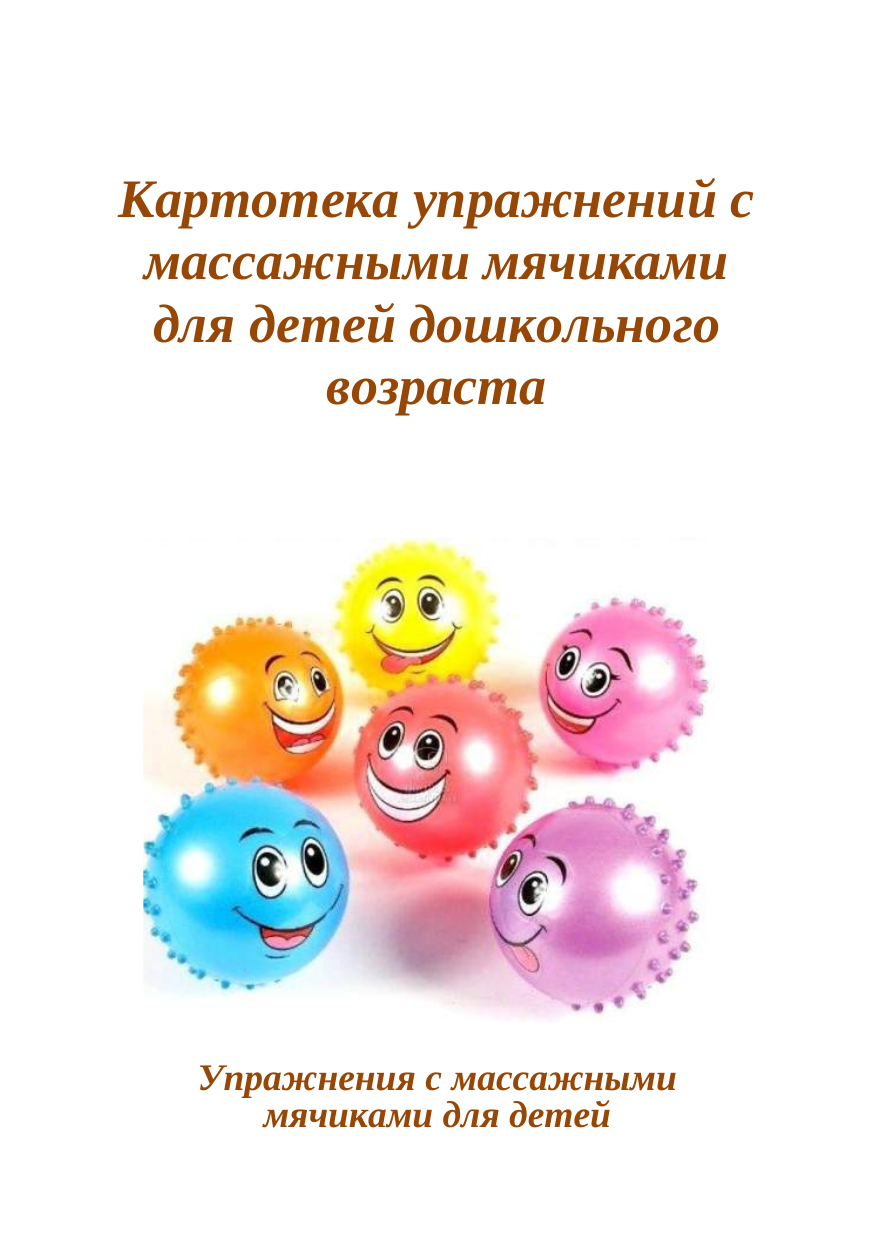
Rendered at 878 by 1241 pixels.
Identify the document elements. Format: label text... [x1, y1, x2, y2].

text Картотека упражнений с массажными мячиками для детей дошкольного возраста [117, 167, 756, 416]
picture [143, 538, 716, 1023]
